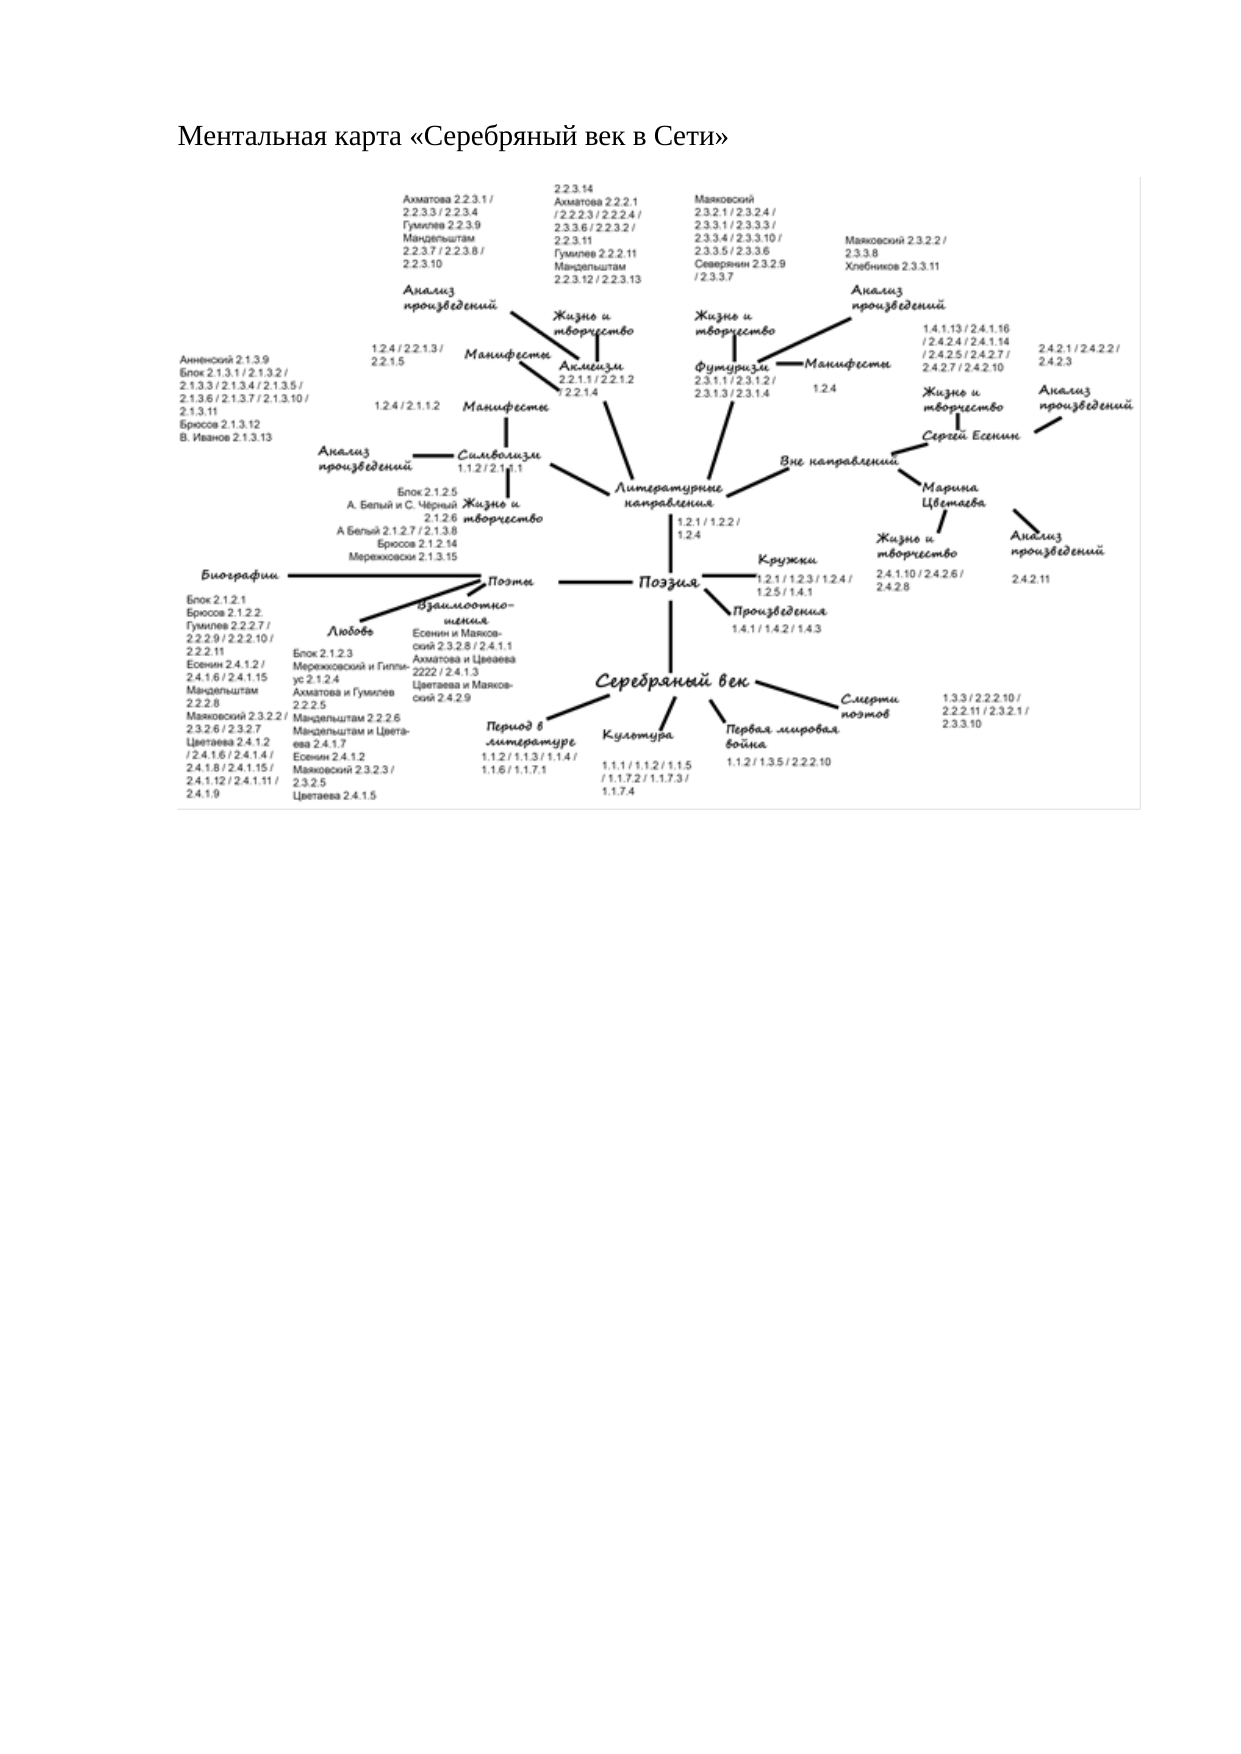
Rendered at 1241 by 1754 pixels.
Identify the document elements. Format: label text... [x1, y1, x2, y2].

text Ментальная карта «Серебряный век в Сети» [177, 319, 1152, 353]
picture [177, 378, 1142, 1012]
subtitle Цветаева «Повесть о Сонечке». Лекция. Автор Дмитрий Быков. В лекции происходит анализ лучшего прозаического произведения Марины Цветаевой. Режим доступа: https://www.youtube.com/watch?v=uTPS43-GaCw&list=PLNT-u60m44VadLP1-6I54kYyStJfKYI4v&index=36 [177, 118, 1152, 303]
